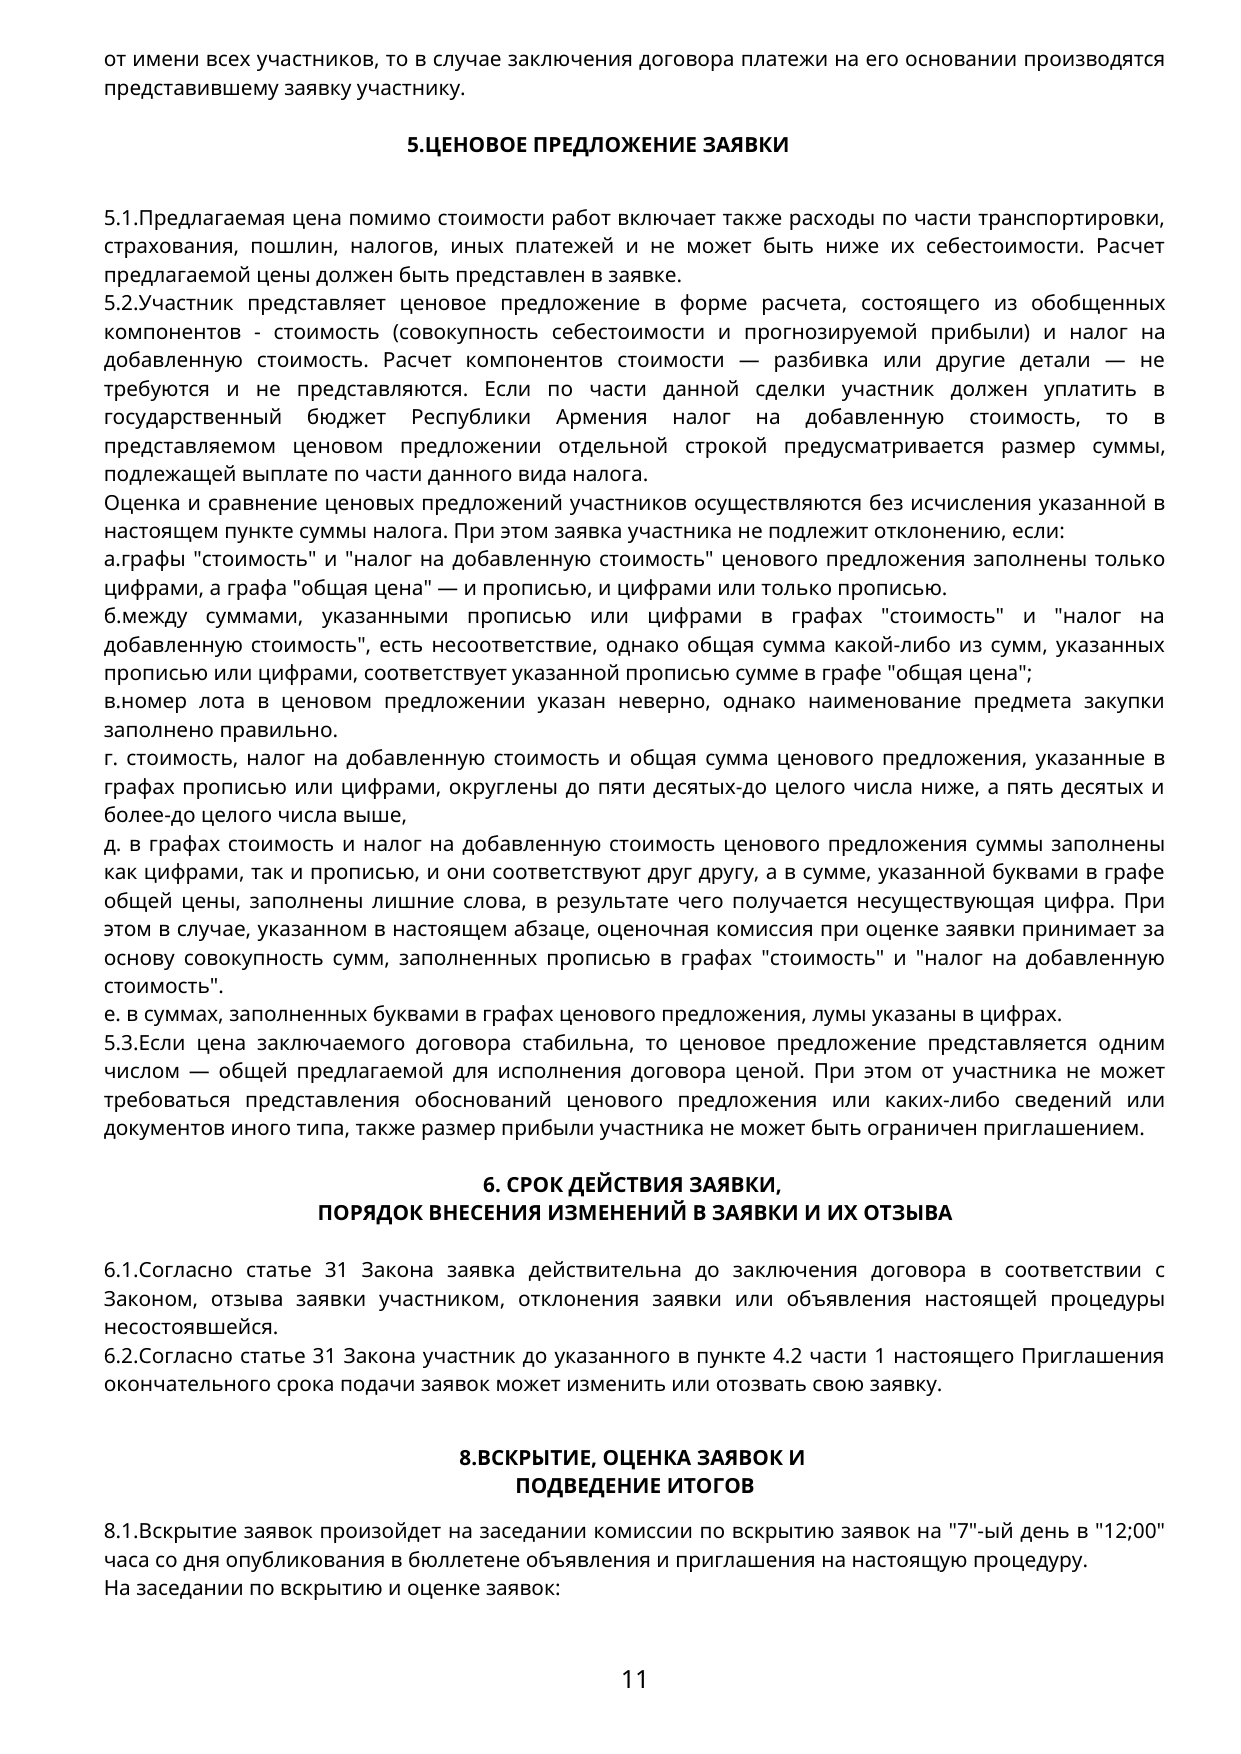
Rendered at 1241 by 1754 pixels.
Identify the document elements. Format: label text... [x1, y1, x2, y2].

text Оценка и сравнение ценовых предложений участников осуществляются без исчисления указанной в настоящем пункте суммы налога. При этом заявка участника не подлежит отклонению, если: [103, 488, 1166, 544]
text д. в графах стоимость и налог на добавленную стоимость ценового предложения суммы заполнены как цифрами, так и прописью, и они соответствуют друг другу, а в сумме, указанной буквами в графе общей цены, заполнены лишние слова, в результате чего получается несуществующая цифра. При этом в случае, указанном в настоящем абзаце, оценочная комиссия при оценке заявки принимает за основу совокупность сумм, заполненных прописью в графах "стоимость" и "налог на добавленную стоимость". [103, 829, 1166, 999]
text 5.ЦЕНОВОЕ ПРЕДЛОЖЕНИЕ ЗАЯВКИ [103, 130, 1166, 158]
text 5.1.Предлагаемая цена помимо стоимости работ включает также расходы по части транспортировки, страхования, пошлин, налогов, иных платежей и не может быть ниже их себестоимости. Расчет предлагаемой цены должен быть представлен в заявке. [103, 203, 1166, 288]
text е. в суммах, заполненных буквами в графах ценового предложения, лумы указаны в цифрах. [103, 999, 1166, 1028]
text 6.2.Согласно статье 31 Закона участник до указанного в пункте 4.2 части 1 настоящего Приглашения окончательного срока подачи заявок может изменить или отозвать свою заявку. [103, 1341, 1166, 1398]
text 5.3.Если цена заключаемого договора стабильна, то ценовое предложение представляется одним числом — общей предлагаемой для исполнения договора ценой. При этом от участника не может требоваться представления обоснований ценового предложения или каких-либо сведений или документов иного типа, также размер прибыли участника не может быть ограничен приглашением. [103, 1028, 1166, 1142]
text 8.1.Вскрытие заявок произойдет на заседании комиссии по вскрытию заявок на "7"-ый день в "12;00" часа со дня опубликования в бюллетене объявления и приглашения на настоящую процедуру. [103, 1516, 1166, 1573]
text в.номер лота в ценовом предложении указан неверно, однако наименование предмета закупки заполнено правильно. [103, 687, 1166, 743]
text 6. СРОК ДЕЙСТВИЯ ЗАЯВКИ, ПОРЯДОК ВНЕСЕНИЯ ИЗМЕНЕНИЙ В ЗАЯВКИ И ИХ ОТЗЫВА [103, 1170, 1166, 1227]
text б.между суммами, указанными прописью или цифрами в графах "стоимость" и "налог на добавленную стоимость", есть несоответствие, однако общая сумма какой-либо из сумм, указанных прописью или цифрами, соответствует указанной прописью сумме в графе "общая цена"; [103, 601, 1166, 687]
text г. стоимость, налог на добавленную стоимость и общая сумма ценового предложения, указанные в графах прописью или цифрами, округлены до пяти десятых-до целого числа ниже, а пять десятых и более-до целого числа выше, [103, 743, 1166, 829]
text На заседании по вскрытию и оценке заявок: [103, 1573, 1166, 1602]
text 5.2.Участник представляет ценовое предложение в форме расчета, состоящего из обобщенных компонентов - стоимость (совокупность себестоимости и прогнозируемой прибыли) и налог на добавленную стоимость. Расчет компонентов стоимости — разбивка или другие детали — не требуются и не представляются. Если по части данной сделки участник должен уплатить в государственный бюджет Республики Армения налог на добавленную стоимость, то в представляемом ценовом предложении отдельной строкой предусматривается размер суммы, подлежащей выплате по части данного вида налога. [103, 288, 1166, 488]
text 8.ВСКРЫТИЕ, ОЦЕНКА ЗАЯВОК И ПОДВЕДЕНИЕ ИТОГОВ [103, 1443, 1166, 1499]
text а.графы "стоимость" и "налог на добавленную стоимость" ценового предложения заполнены только цифрами, а графа "общая цена" — и прописью, и цифрами или только прописью. [103, 544, 1166, 601]
text 6.1.Согласно статье 31 Закона заявка действительна до заключения договора в соответствии с Законом, отзыва заявки участником, отклонения заявки или объявления настоящей процедуры несостоявшейся. [103, 1255, 1166, 1341]
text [103, 44, 1166, 101]
